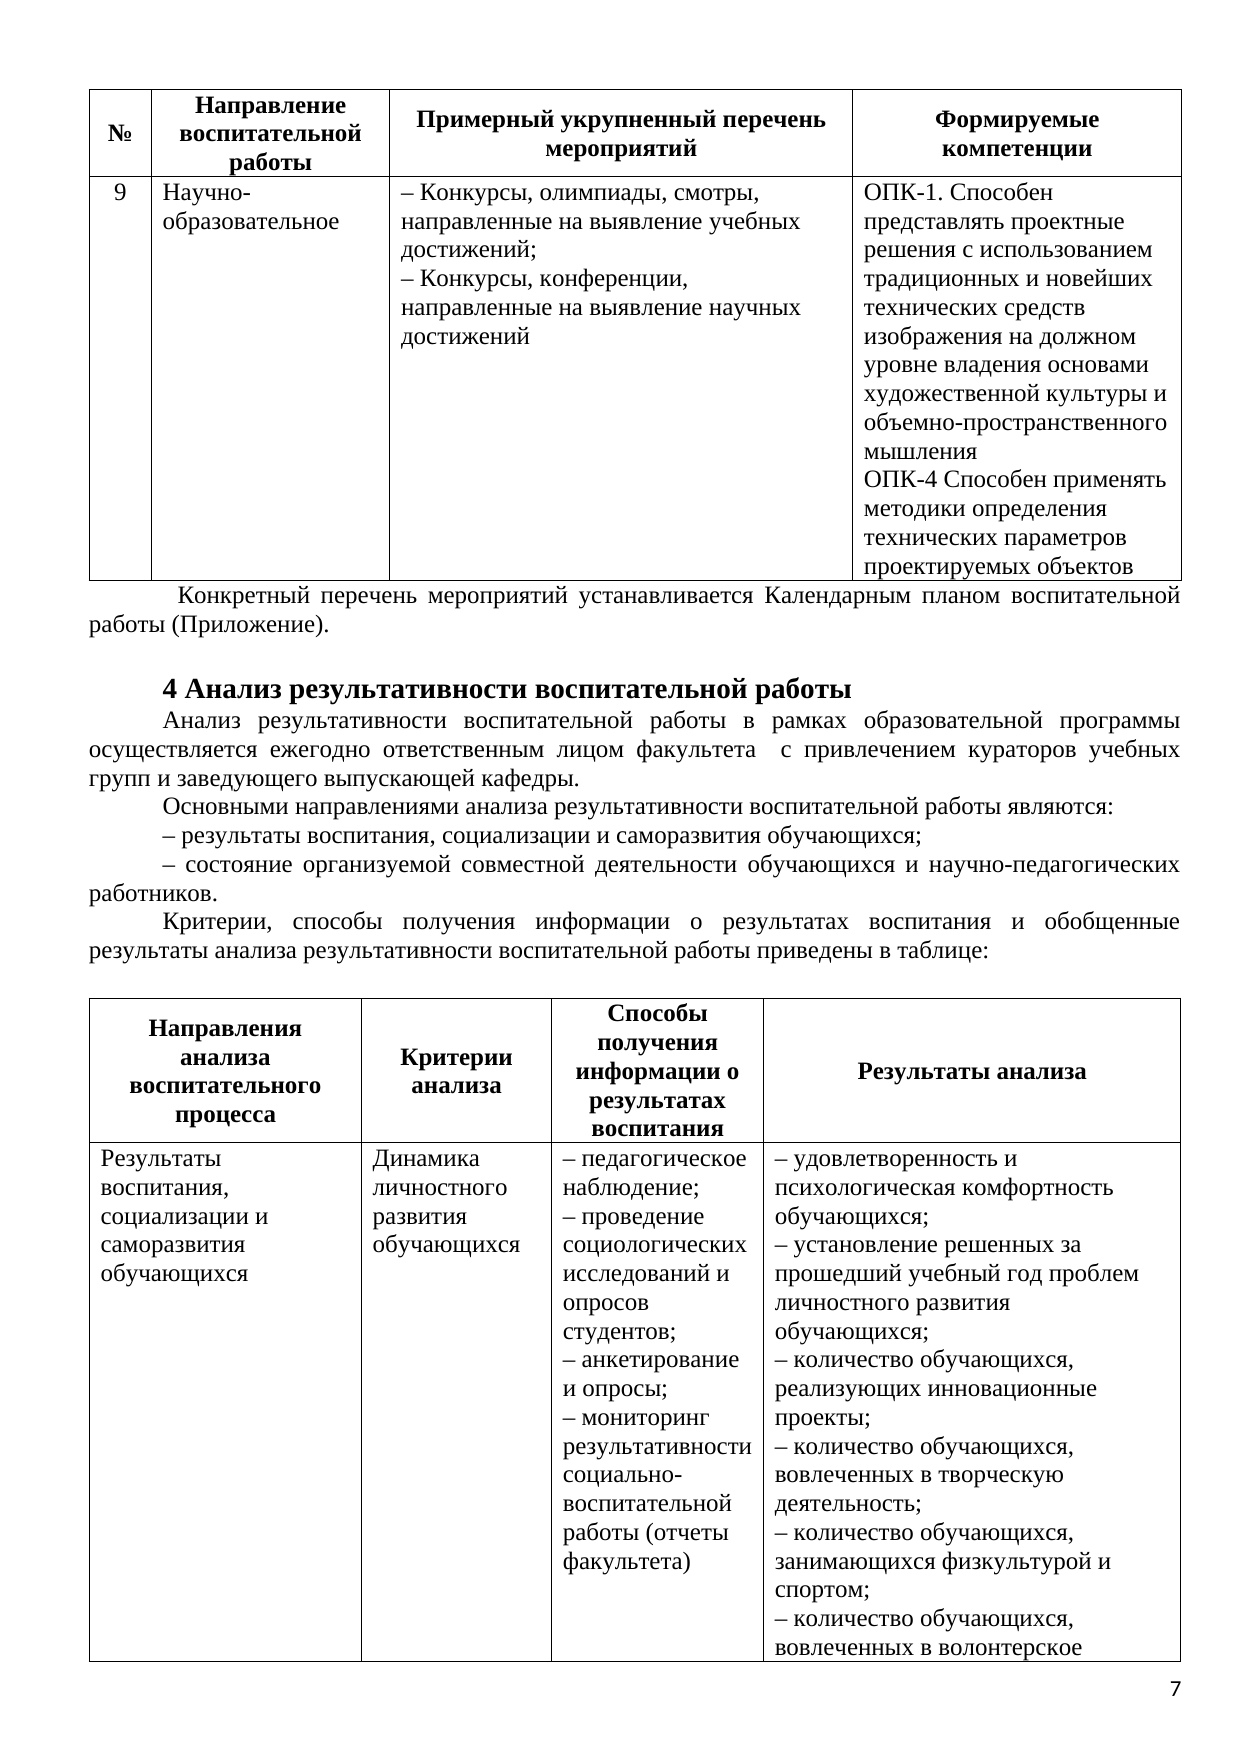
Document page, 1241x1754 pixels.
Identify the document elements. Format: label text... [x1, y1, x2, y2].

text Критерии, способы получения информации о результатах воспитания и обобщенные результаты анализа результативности воспитательной работы приведены в таблице: [89, 906, 1181, 964]
table_header № [90, 90, 151, 176]
table_header Примерный укрупненный перечень мероприятий [390, 90, 852, 176]
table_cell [764, 1143, 1180, 1661]
table_cell Научно-образовательное [152, 177, 389, 579]
table_header Направления анализа воспитательного процесса [90, 999, 361, 1142]
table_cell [90, 1143, 361, 1661]
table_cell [552, 1143, 763, 1661]
text – состояние организуемой совместной деятельности обучающихся и научно-педагогических работников. [89, 849, 1181, 906]
text Анализ результативности воспитательной работы в рамках образовательной программы осуществляется ежегодно ответственным лицом факультета с привлечением кураторов учебных групп и заведующего выпускающей кафедры. [89, 705, 1181, 791]
table_header Результаты анализа [764, 999, 1180, 1142]
table_cell – Конкурсы, олимпиады, смотры, направленные на выявление учебных достижений; – Конкурсы, конференции, направленные на выявление научных достижений [390, 177, 852, 579]
table_header Направление воспитательной работы [152, 90, 389, 176]
table_cell 9 [90, 177, 151, 579]
text Конкретный перечень мероприятий устанавливается Календарным планом воспитательной работы (Приложение). [89, 581, 1181, 638]
text 4 Анализ результативности воспитательной работы [89, 672, 1181, 705]
table_header Критерии анализа [362, 999, 551, 1142]
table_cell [362, 1143, 551, 1661]
table_header Формируемые компетенции [853, 90, 1181, 176]
text – результаты воспитания, социализации и саморазвития обучающихся; [89, 820, 1181, 849]
table_header Способы получения информации о результатах воспитания [552, 999, 763, 1142]
table_cell ОПК-1. Способен представлять проектные решения с использованием традиционных и новейших технических средств изображения на должном уровне владения основами художественной культуры и объемно-пространственного мышления ОПК-4 Способен применять методики определения технических параметров проектируемых объектов [853, 177, 1181, 579]
text Основными направлениями анализа результативности воспитательной работы являются: [89, 791, 1181, 820]
